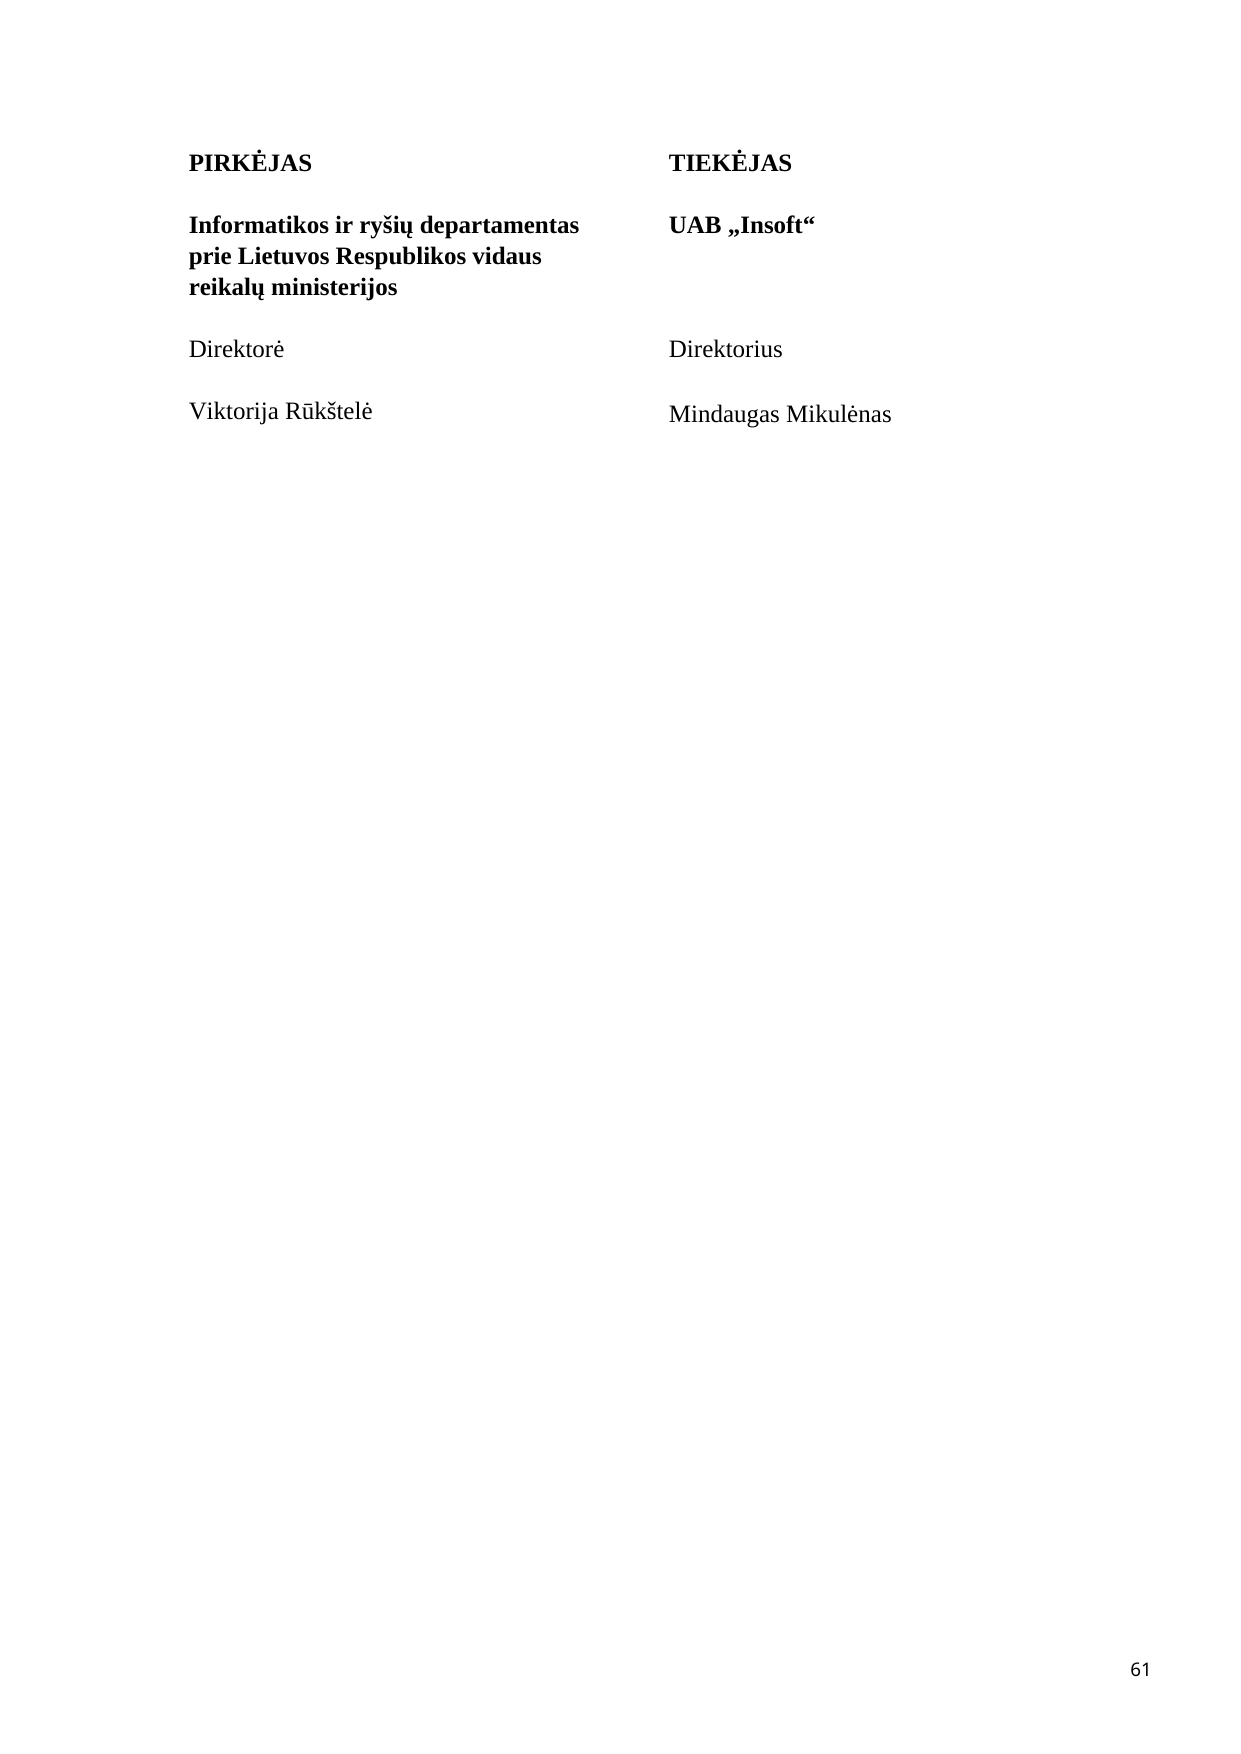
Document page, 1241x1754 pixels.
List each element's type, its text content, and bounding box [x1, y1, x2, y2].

table_header TIEKĖJAS UAB „Insoft“ Direktorius Mindaugas Mikulėnas [658, 148, 1152, 492]
table_header PIRKĖJAS Informatikos ir ryšių departamentas prie Lietuvos Respublikos vidaus reikalų ministerijos Direktorė Viktorija Rūkštelė [177, 148, 657, 492]
